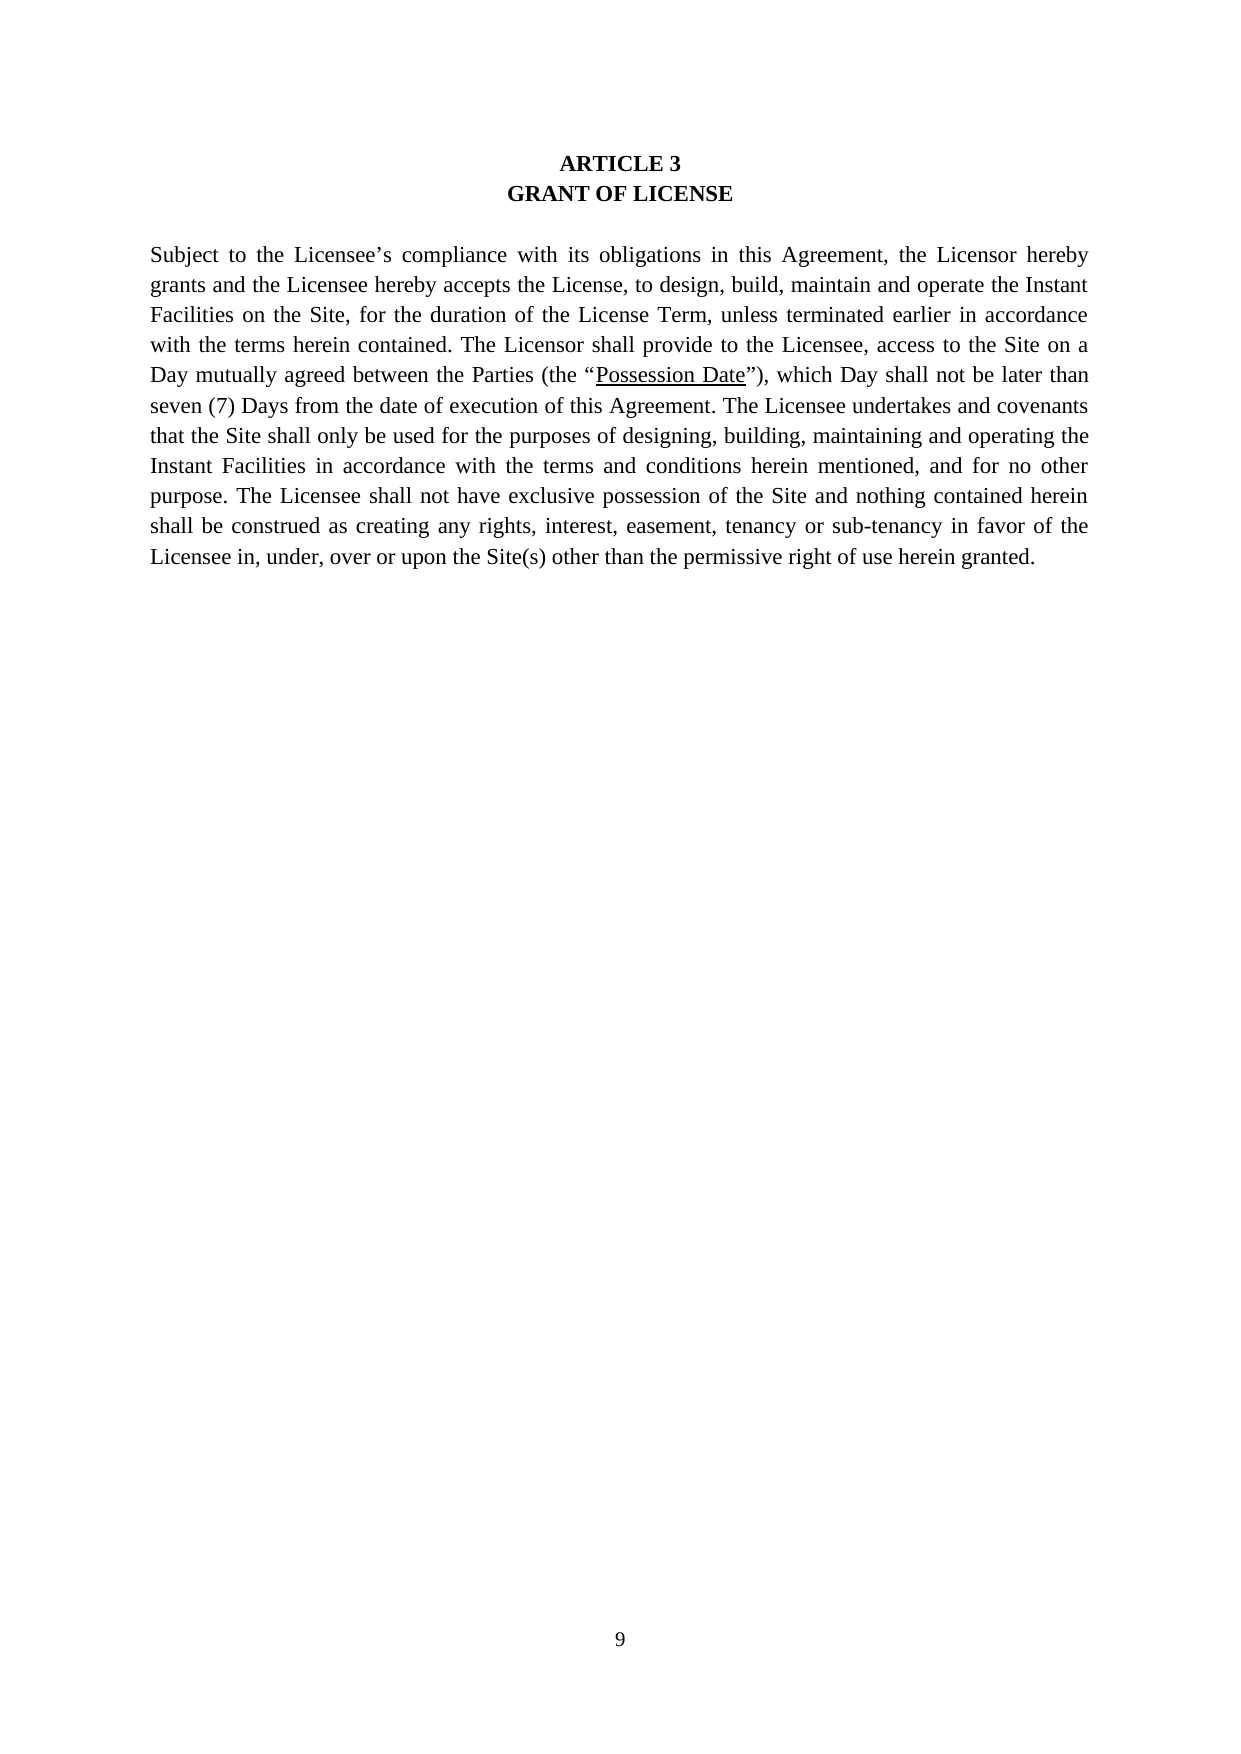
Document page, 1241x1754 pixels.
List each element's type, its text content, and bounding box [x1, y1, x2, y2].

text Subject to the Licensee’s compliance with its obligations in this Agreement, the Licensor hereby grants and the Licensee hereby accepts the License, to design, build, maintain and operate the Instant Facilities on the Site, for the duration of the License Term, unless terminated earlier in accordance with the terms herein contained. The Licensor shall provide to the Licensee, access to the Site on a Day mutually agreed between the Parties (the “Possession Date”), which Day shall not be later than seven (7) Days from the date of execution of this Agreement. The Licensee undertakes and covenants that the Site shall only be used for the purposes of designing, building, maintaining and operating the Instant Facilities in accordance with the terms and conditions herein mentioned, and for no other purpose. The Licensee shall not have exclusive possession of the Site and nothing contained herein shall be construed as creating any rights, interest, easement, tenancy or sub-tenancy in favor of the Licensee in, under, over or upon the Site(s) other than the permissive right of use herein granted. [150, 241, 1090, 569]
text GRANT OF LICENSE [150, 180, 1090, 207]
text ARTICLE 3 [150, 150, 1090, 176]
